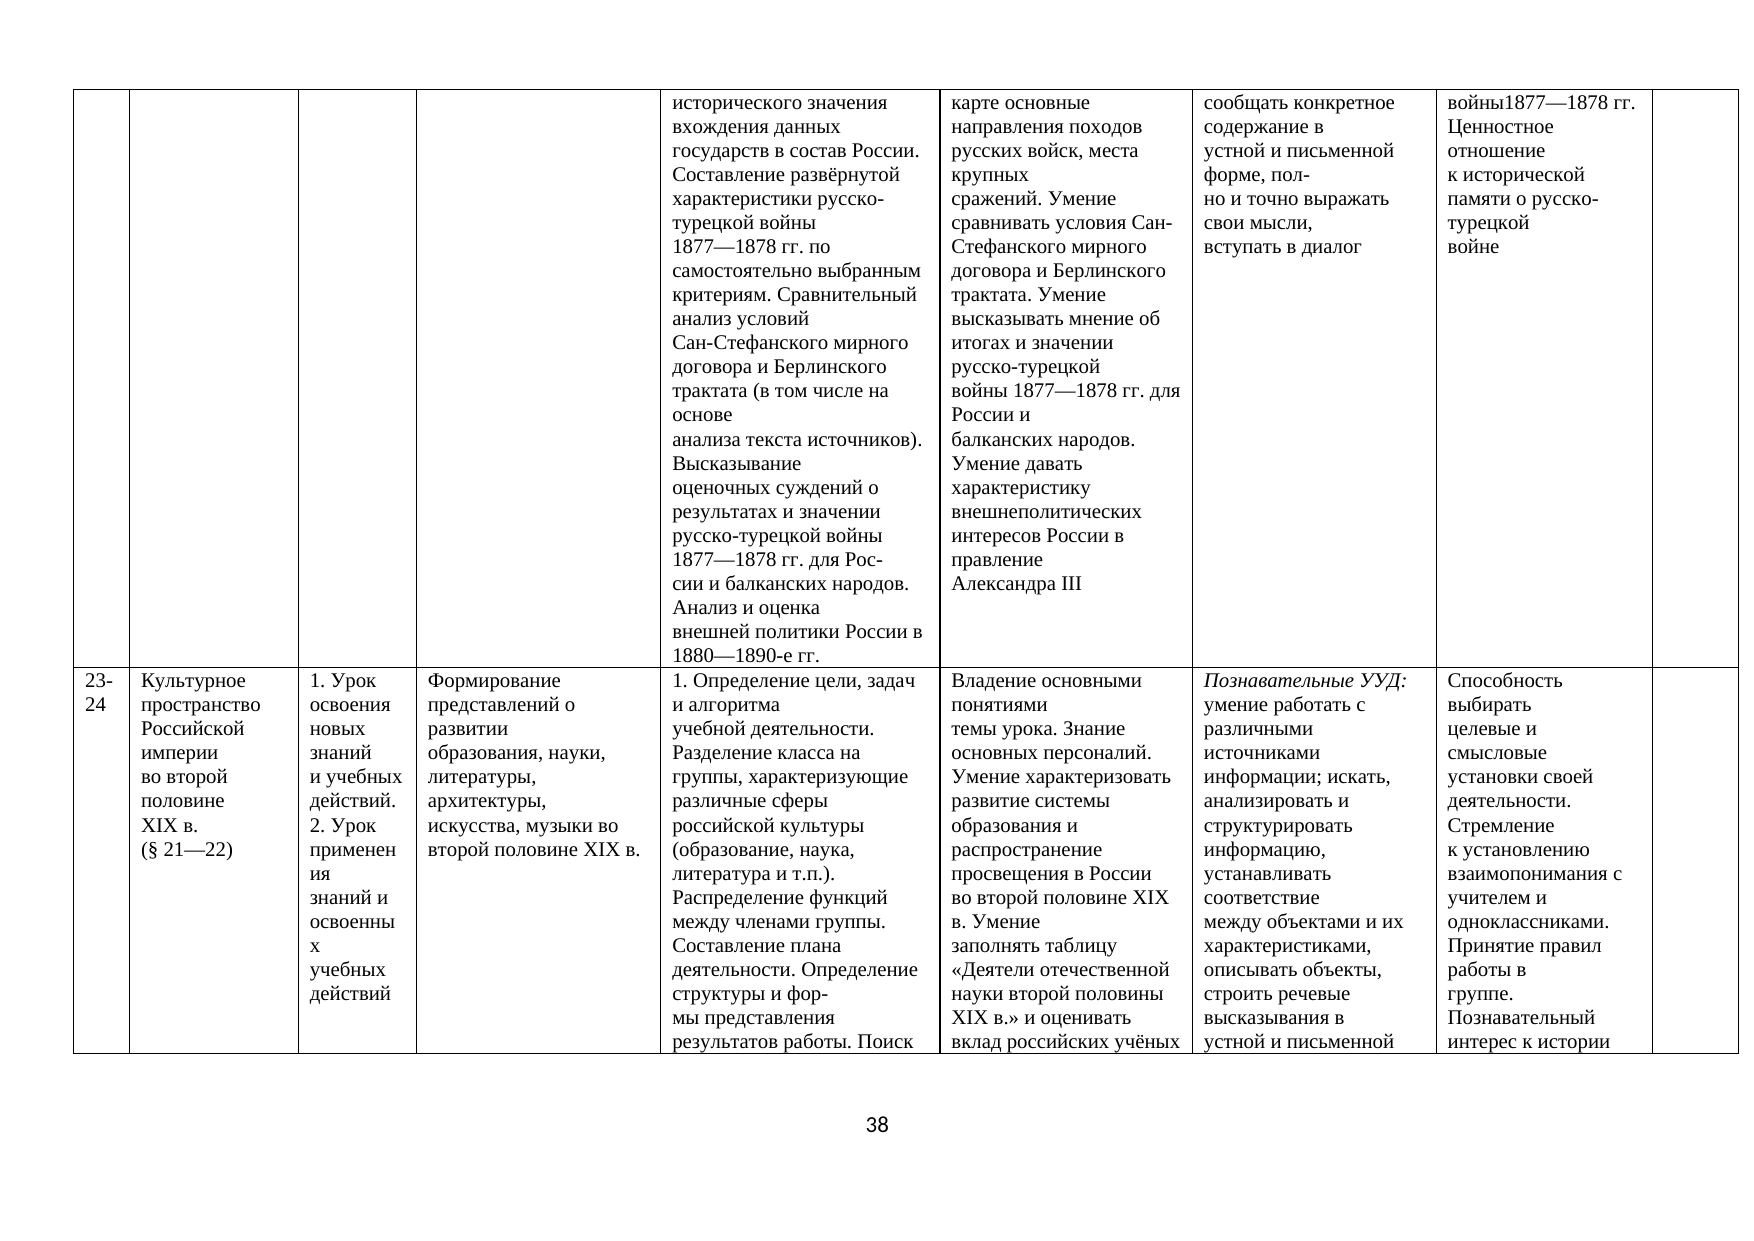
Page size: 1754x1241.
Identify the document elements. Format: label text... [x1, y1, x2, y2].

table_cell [130, 668, 298, 1053]
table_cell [661, 90, 939, 667]
table_cell 22 [74, 90, 129, 667]
table_cell [1653, 668, 1738, 1053]
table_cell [661, 668, 939, 1053]
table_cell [941, 90, 1192, 667]
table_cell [1193, 90, 1436, 667]
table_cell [1437, 668, 1652, 1053]
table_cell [417, 90, 660, 667]
table_cell [1653, 90, 1738, 667]
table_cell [299, 90, 416, 667]
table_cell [299, 668, 416, 1053]
table_cell 23-24 [74, 668, 129, 1053]
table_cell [1437, 90, 1652, 667]
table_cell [130, 90, 298, 667]
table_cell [417, 668, 660, 1053]
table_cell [941, 668, 1192, 1053]
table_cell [1193, 668, 1436, 1053]
